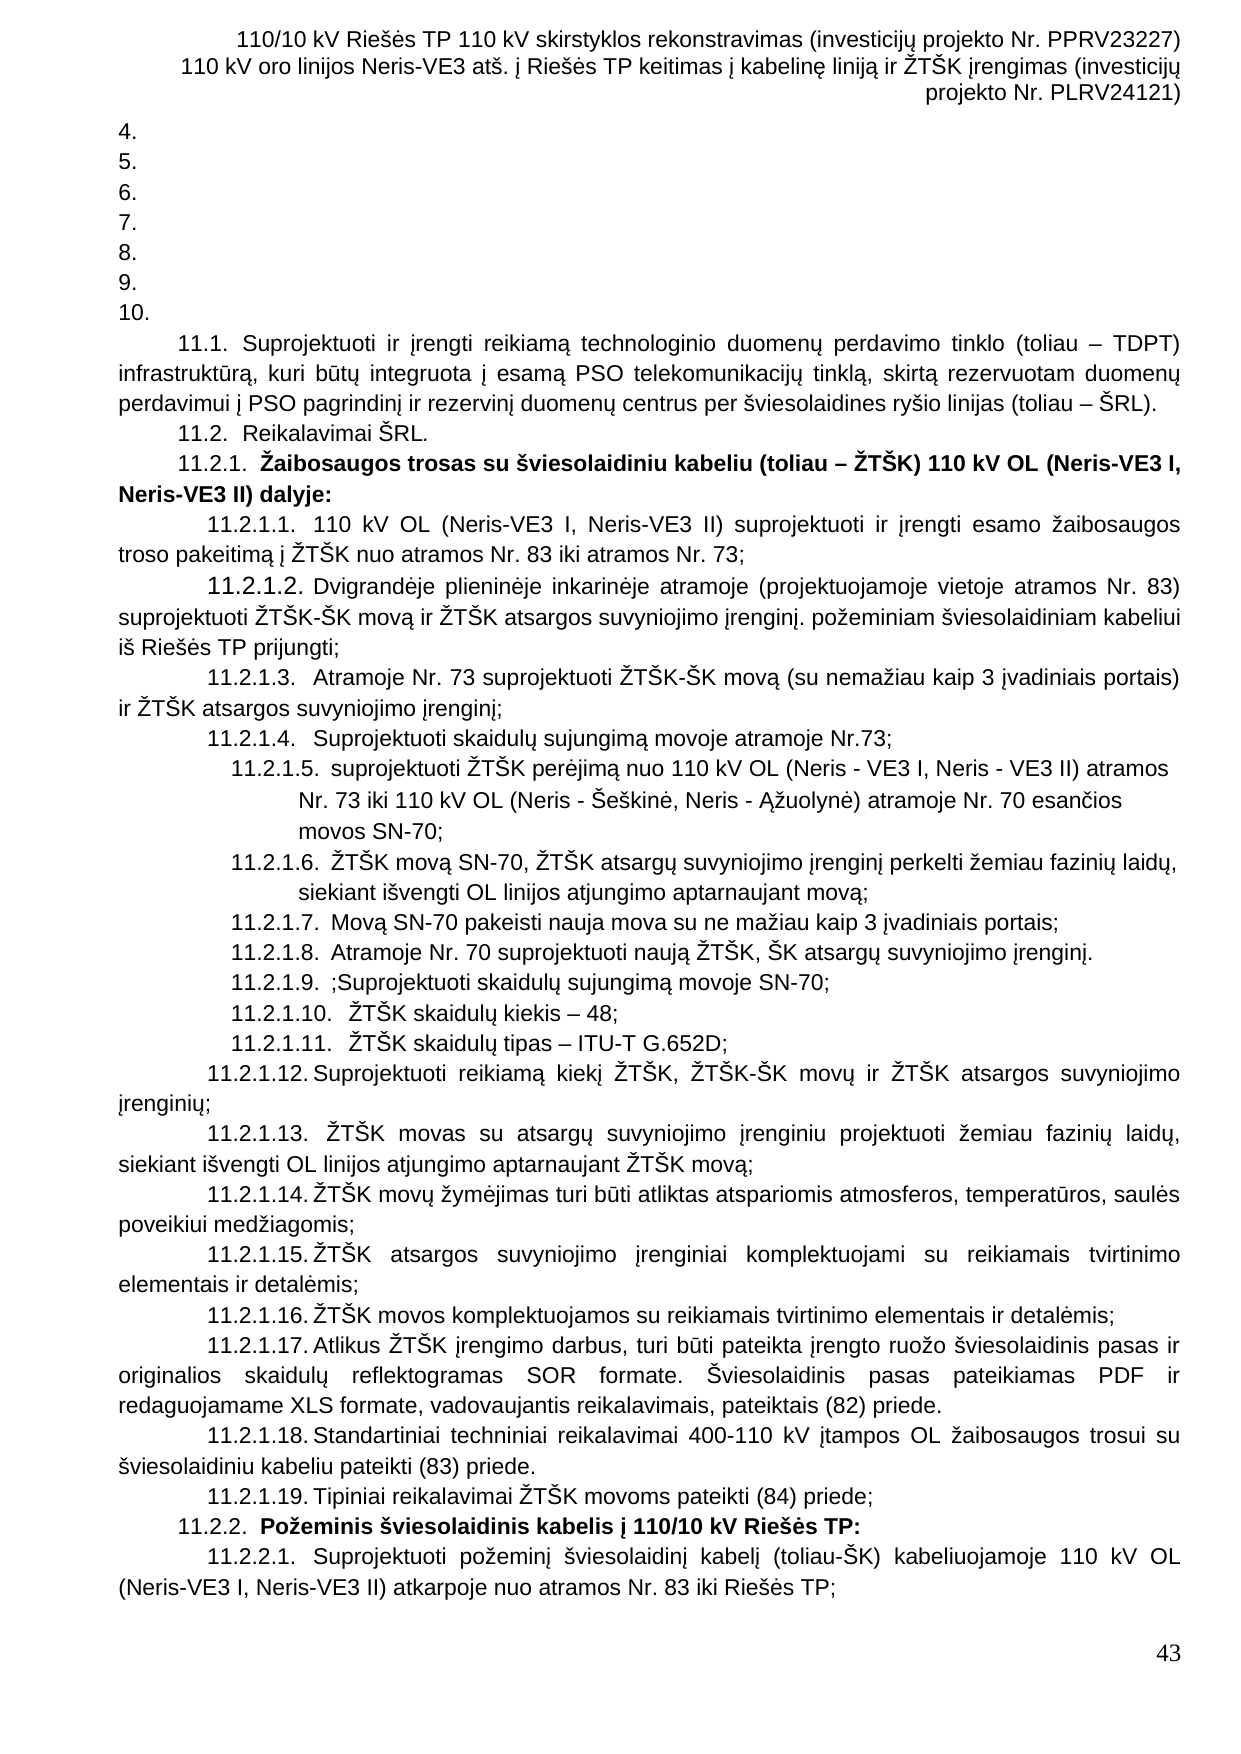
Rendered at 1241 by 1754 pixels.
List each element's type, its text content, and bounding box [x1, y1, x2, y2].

list Atramoje Nr. 73 suprojektuoti ŽTŠK-ŠK movą (su nemažiau kaip 3 įvadiniais portais) ir ŽTŠK atsargos suvyniojimo įrenginį; [118, 664, 1181, 721]
list Suprojektuoti skaidulų sujungimą movoje atramoje Nr.73; [118, 725, 1181, 751]
list Reikalavimai ŠRL. [118, 420, 1181, 447]
list Požeminis šviesolaidinis kabelis į 110/10 kV Riešės TP: [118, 1513, 1181, 1539]
list Dvigrandėje plieninėje inkarinėje atramoje (projektuojamoje vietoje atramos Nr. 83) suprojektuoti ŽTŠK-ŠK movą ir ŽTŠK atsargos suvyniojimo įrenginį. požeminiam šviesolaidiniam kabeliui iš Riešės TP prijungti; [118, 571, 1181, 661]
list Tipiniai reikalavimai ŽTŠK movoms pateikti priede; [118, 1483, 1181, 1509]
list ŽTŠK skaidulų tipas – ITU-T G.652D; [231, 1030, 1181, 1056]
list Atramoje Nr. 70 suprojektuoti naują ŽTŠK, ŠK atsargų suvyniojimo įrenginį. [231, 939, 1181, 965]
list Suprojektuoti požeminį šviesolaidinį kabelį (toliau-ŠK) kabeliuojamoje 110 kV OL (Neris-VE3 I, Neris-VE3 II) atkarpoje nuo atramos Nr. 83 iki Riešės TP; [118, 1543, 1181, 1600]
list ŽTŠK atsargos suvyniojimo įrenginiai komplektuojami su reikiamais tvirtinimo elementais ir detalėmis; [118, 1241, 1181, 1298]
list Žaibosaugos trosas su šviesolaidiniu kabeliu (toliau – ŽTŠK) 110 kV OL (Neris-VE3 I, Neris-VE3 II) dalyje: [118, 450, 1181, 507]
list Standartiniai techniniai reikalavimai 400-110 kV įtampos OL žaibosaugos trosui su šviesolaidiniu kabeliu pateikti priede. [118, 1422, 1181, 1479]
list Suprojektuoti ir įrengti reikiamą technologinio duomenų perdavimo tinklo (toliau – TDPT) infrastruktūrą, kuri būtų integruota į esamą PSO telekomunikacijų tinklą, skirtą rezervuotam duomenų perdavimui į PSO pagrindinį ir rezervinį duomenų centrus per šviesolaidines ryšio linijas (toliau – ŠRL). [118, 329, 1181, 416]
list suprojektuoti ŽTŠK perėjimą nuo 110 kV OL (Neris - VE3 I, Neris - VE3 II) atramos Nr. 73 iki 110 kV OL (Neris - Šeškinė, Neris - Ąžuolynė) atramoje Nr. 70 esančios movos SN-70; [231, 755, 1181, 844]
list Suprojektuoti reikiamą kiekį ŽTŠK, ŽTŠK-ŠK movų ir ŽTŠK atsargos suvyniojimo įrenginių; [118, 1060, 1181, 1116]
list Atlikus ŽTŠK įrengimo darbus, turi būti pateikta įrengto ruožo šviesolaidinis pasas ir originalios skaidulų reflektogramas SOR formate. Šviesolaidinis pasas pateikiamas PDF ir redaguojamame XLS formate, vadovaujantis reikalavimais, pateiktais priede. [118, 1332, 1181, 1418]
list ŽTŠK movos komplektuojamos su reikiamais tvirtinimo elementais ir detalėmis; [118, 1302, 1181, 1328]
list 110 kV OL (Neris-VE3 I, Neris-VE3 II) suprojektuoti ir įrengti esamo žaibosaugos troso pakeitimą į ŽTŠK nuo atramos Nr. 83 iki atramos Nr. 73; [118, 511, 1181, 567]
list Movą SN-70 pakeisti nauja mova su ne mažiau kaip 3 įvadiniais portais; [231, 909, 1181, 935]
list ŽTŠK movą SN-70, ŽTŠK atsargų suvyniojimo įrenginį perkelti žemiau fazinių laidų, siekiant išvengti OL linijos atjungimo aptarnaujant movą; [231, 848, 1181, 905]
list ŽTŠK skaidulų kiekis – 48; [231, 999, 1181, 1026]
list ŽTŠK movų žymėjimas turi būti atliktas atspariomis atmosferos, temperatūros, saulės poveikiui medžiagomis; [118, 1181, 1181, 1237]
list ŽTŠK movas su atsargų suvyniojimo įrenginiu projektuoti žemiau fazinių laidų, siekiant išvengti OL linijos atjungimo aptarnaujant ŽTŠK movą; [118, 1120, 1181, 1177]
list ;Suprojektuoti skaidulų sujungimą movoje SN-70; [231, 969, 1181, 996]
